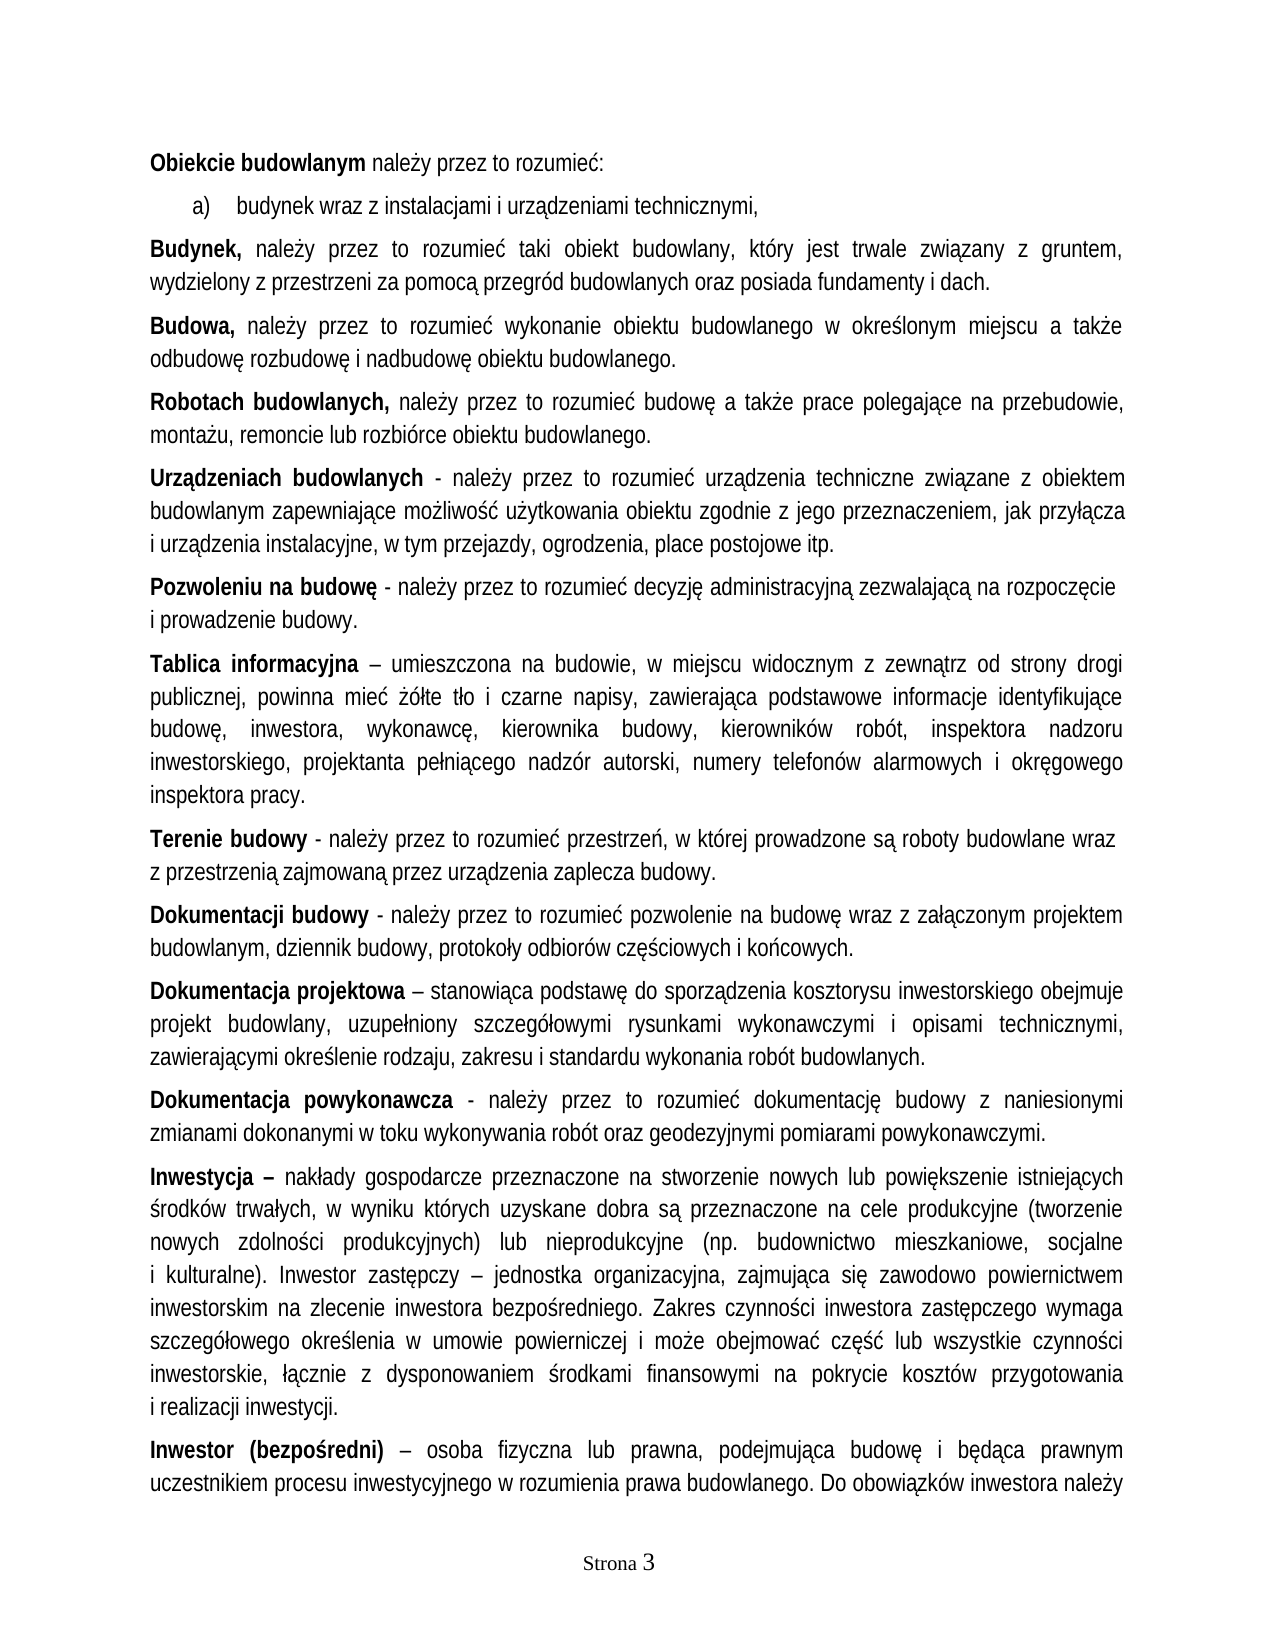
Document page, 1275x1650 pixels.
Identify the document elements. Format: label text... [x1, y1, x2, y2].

text Dokumentacja projektowa – stanowiąca podstawę do sporządzenia kosztorysu inwestorskiego obejmuje projekt budowlany, uzupełniony szczegółowymi rysunkami wykonawczymi i opisami technicznymi, zawierającymi określenie rodzaju, zakresu i standardu wykonania robót budowlanych. [150, 976, 1125, 1071]
text Dokumentacja powykonawcza - należy przez to rozumieć dokumentację budowy z naniesionymi zmianami dokonanymi w toku wykonywania robót oraz geodezyjnymi pomiarami powykonawczymi. [150, 1085, 1125, 1147]
text Budynek, należy przez to rozumieć taki obiekt budowlany, który jest trwale związany z gruntem, wydzielony z przestrzeni za pomocą przegród budowlanych oraz posiada fundamenty i dach. [150, 234, 1125, 296]
text Pozwoleniu na budowę - należy przez to rozumieć decyzję administracyjną zezwalającą na rozpoczęcie i prowadzenie budowy. [150, 572, 1125, 634]
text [150, 1435, 1125, 1497]
text Urządzeniach budowlanych - należy przez to rozumieć urządzenia techniczne związane z obiektem budowlanym zapewniające możliwość użytkowania obiektu zgodnie z jego przeznaczeniem, jak przyłącza i urządzenia instalacyjne, w tym przejazdy, ogrodzenia, place postojowe itp. [150, 463, 1127, 558]
text Obiekcie budowlanym należy przez to rozumieć: [150, 148, 1127, 176]
text Terenie budowy - należy przez to rozumieć przestrzeń, w której prowadzone są roboty budowlane wraz z przestrzenią zajmowaną przez urządzenia zaplecza budowy. [150, 823, 1125, 885]
text Robotach budowlanych, należy przez to rozumieć budowę a także prace polegające na przebudowie, montażu, remoncie lub rozbiórce obiektu budowlanego. [150, 387, 1125, 448]
list budynek wraz z instalacjami i urządzeniami technicznymi, [192, 191, 1127, 220]
text Inwestycja – nakłady gospodarcze przeznaczone na stworzenie nowych lub powiększenie istniejących środków trwałych, w wyniku których uzyskane dobra są przeznaczone na cele produkcyjne (tworzenie nowych zdolności produkcyjnych) lub nieprodukcyjne (np. budownictwo mieszkaniowe, socjalne i kulturalne). Inwestor zastępczy – jednostka organizacyjna, zajmująca się zawodowo powiernictwem inwestorskim na zlecenie inwestora bezpośredniego. Zakres czynności inwestora zastępczego wymaga szczegółowego określenia w umowie powierniczej i może obejmować część lub wszystkie czynności inwestorskie, łącznie z dysponowaniem środkami finansowymi na pokrycie kosztów przygotowania i realizacji inwestycji. [150, 1161, 1125, 1421]
text Dokumentacji budowy - należy przez to rozumieć pozwolenie na budowę wraz z załączonym projektem budowlanym, dziennik budowy, protokoły odbiorów częściowych i końcowych. [150, 900, 1125, 961]
text Budowa, należy przez to rozumieć wykonanie obiektu budowlanego w określonym miejscu a także odbudowę rozbudowę i nadbudowę obiektu budowlanego. [150, 311, 1125, 372]
text Tablica informacyjna – umieszczona na budowie, w miejscu widocznym z zewnątrz od strony drogi publicznej, powinna mieć żółte tło i czarne napisy, zawierająca podstawowe informacje identyfikujące budowę, inwestora, wykonawcę, kierownika budowy, kierowników robót, inspektora nadzoru inwestorskiego, projektanta pełniącego nadzór autorski, numery telefonów alarmowych i okręgowego inspektora pracy. [150, 648, 1125, 809]
